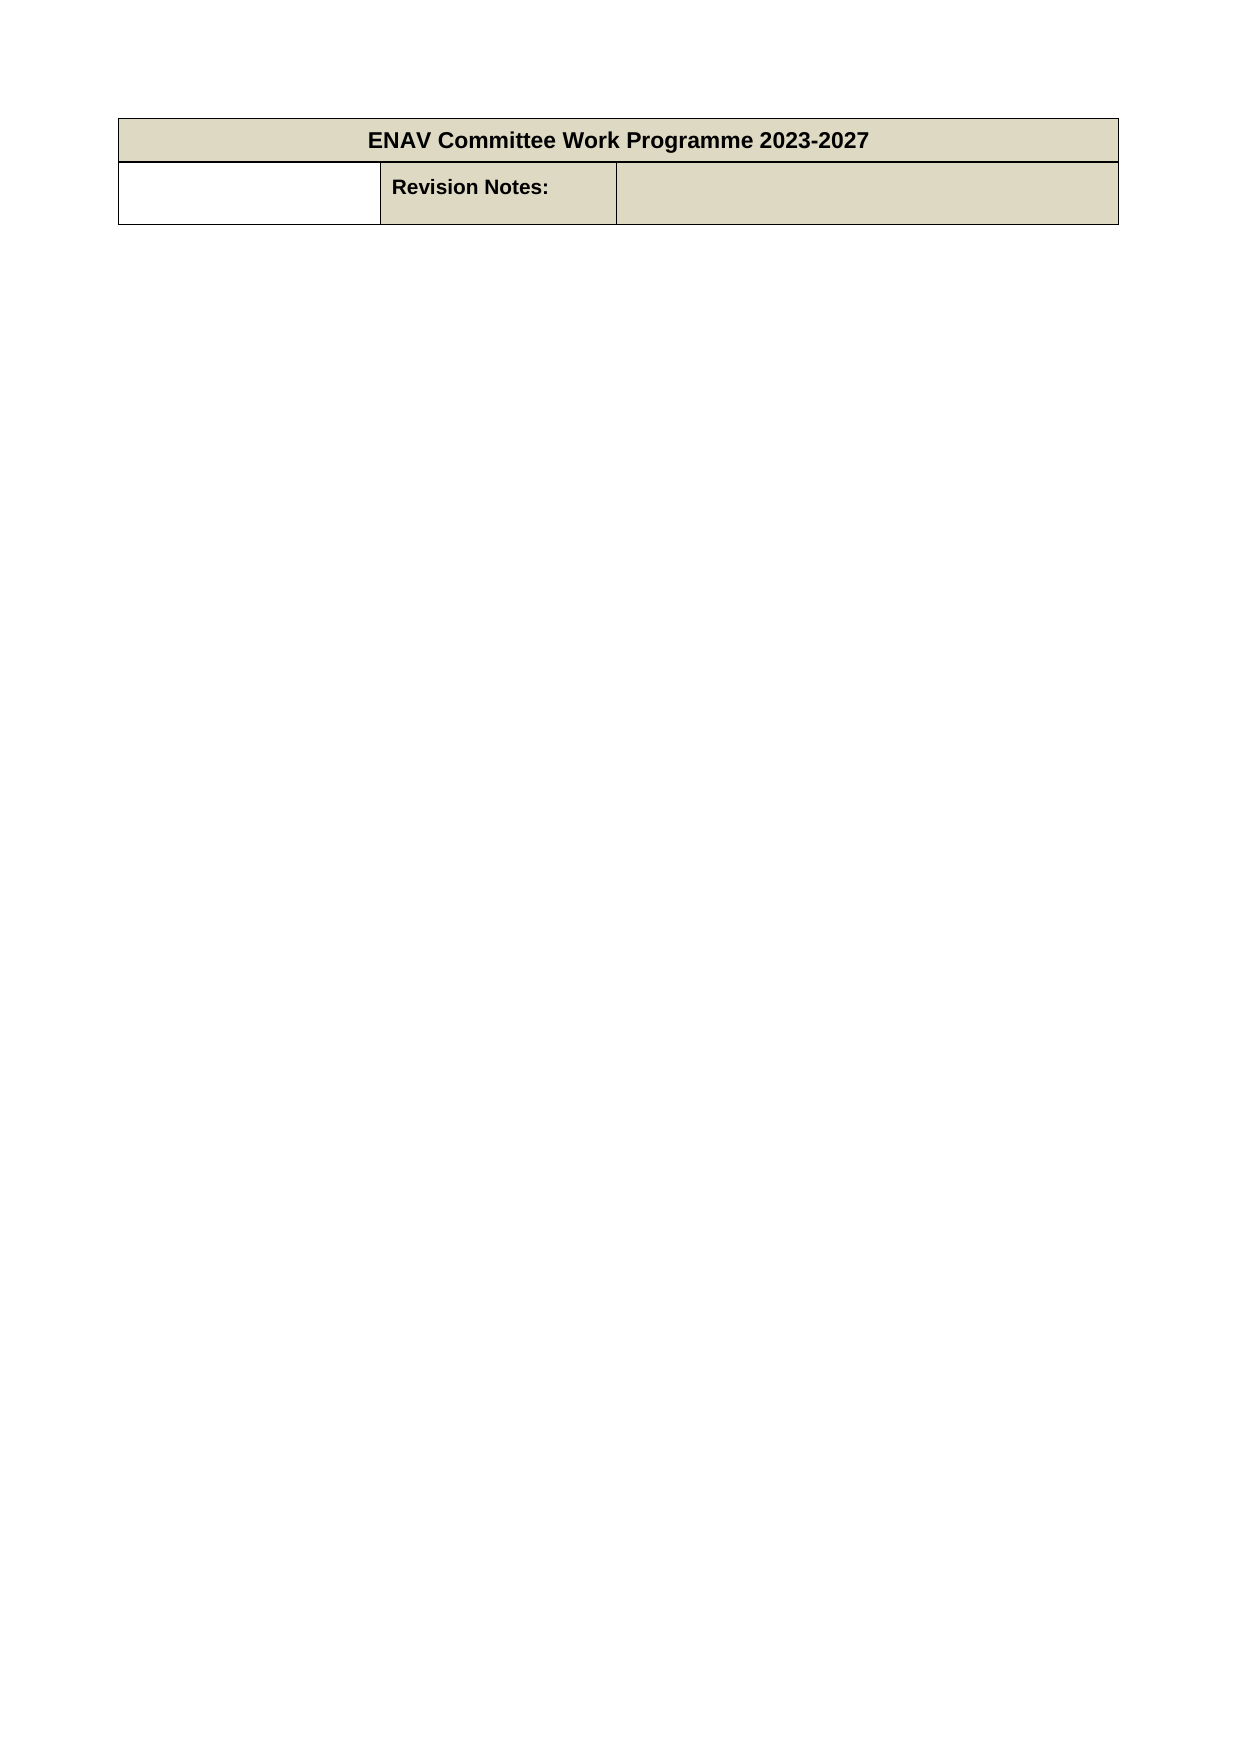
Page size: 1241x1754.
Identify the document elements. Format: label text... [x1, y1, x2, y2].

table_cell [617, 163, 1118, 224]
table_header ENAV Committee Work Programme 2023-2027 [119, 119, 1118, 161]
table_cell Revision Notes: [381, 163, 616, 224]
table_cell [119, 163, 380, 224]
